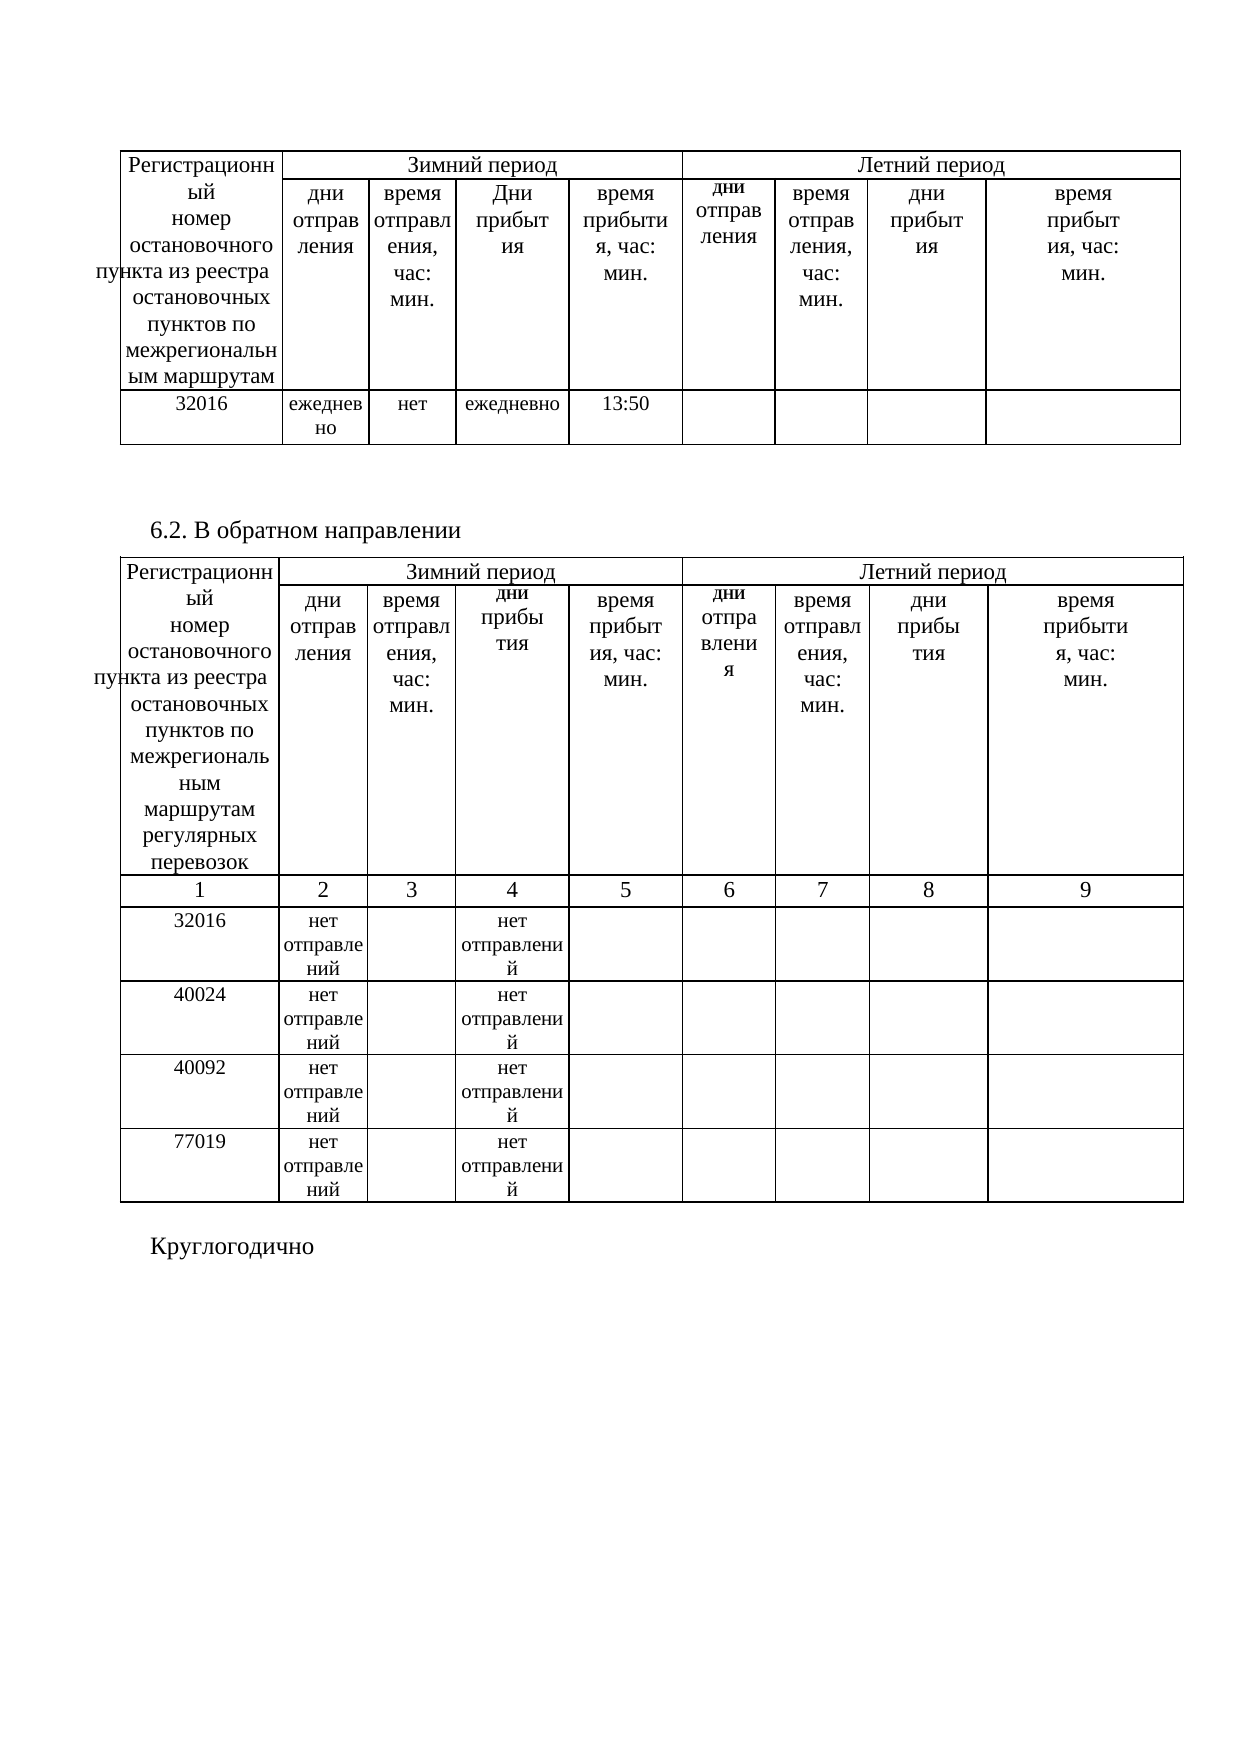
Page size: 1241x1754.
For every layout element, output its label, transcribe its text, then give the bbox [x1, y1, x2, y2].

table_cell 40092 [121, 1055, 278, 1127]
table_cell [776, 1129, 869, 1201]
table_cell дни отправ ления [280, 586, 367, 874]
table_cell [870, 1129, 987, 1201]
table_cell [683, 982, 775, 1054]
table_cell 5 [570, 876, 682, 906]
table_cell ДНИ отпра влени я [683, 586, 775, 874]
table_cell нет отправлений [280, 982, 367, 1054]
table_cell ежедневно [283, 391, 368, 444]
table_cell 77019 [121, 1129, 278, 1201]
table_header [121, 152, 282, 389]
table_cell нет отправлений [280, 1129, 367, 1201]
table_cell 13:50 [570, 391, 682, 444]
table_cell нет отправлений [280, 1055, 367, 1127]
table_cell 7 [776, 876, 869, 906]
table_cell время прибыти я, час: мин. [570, 180, 682, 389]
table_cell [368, 908, 455, 980]
table_cell [776, 1055, 869, 1127]
table_cell нет [370, 391, 455, 444]
table_cell время отправл ения, час: мин. [370, 180, 455, 389]
table_cell время прибыт ия, час: мин. [570, 586, 682, 874]
table_cell 32016 [121, 908, 278, 980]
table_cell [683, 1129, 775, 1201]
table_cell [368, 1055, 455, 1127]
table_cell [989, 1129, 1183, 1201]
table_cell [570, 1129, 682, 1201]
table_cell [683, 1055, 775, 1127]
table_cell [570, 1055, 682, 1127]
table_cell 1 [121, 876, 278, 906]
table_cell 40024 [121, 982, 278, 1054]
table_cell 3 [368, 876, 455, 906]
table_cell 2 [280, 876, 367, 906]
text Круглогодично [150, 1231, 1090, 1260]
table_header Летний период [683, 152, 1180, 178]
table_cell [776, 982, 869, 1054]
table_cell [683, 391, 774, 444]
table_cell время прибыт ия, час: мин. [987, 180, 1180, 389]
table_cell время прибыти я, час: мин. [989, 586, 1183, 874]
table_cell [368, 982, 455, 1054]
table_cell Дни прибыт ия [457, 180, 568, 389]
table_cell нет отправлений [456, 1129, 568, 1201]
table_cell ежедневно [457, 391, 568, 444]
table_cell [989, 982, 1183, 1054]
table_cell [989, 908, 1183, 980]
table_cell время отправл ения, час: мин. [368, 586, 455, 874]
table_cell [570, 982, 682, 1054]
table_cell нет отправлений [280, 908, 367, 980]
table_cell время отправл ения, час: мин. [776, 586, 869, 874]
table_cell дни прибы тия [870, 586, 987, 874]
table_cell [989, 1055, 1183, 1127]
table_header Летний период [683, 558, 1183, 584]
table_cell нет отправлений [456, 1055, 568, 1127]
table_cell [776, 391, 867, 444]
table_cell 8 [870, 876, 987, 906]
table_cell 4 [456, 876, 568, 906]
text 6.2. В обратном направлении [150, 515, 1090, 544]
table_cell 6 [683, 876, 775, 906]
table_header Регистрационный номер остановочного пункта из реестра остановочных пунктов по межрегиональным маршрутам регулярных перевозок [121, 558, 278, 874]
table_cell дни прибыт ия [868, 180, 985, 389]
table_cell [870, 908, 987, 980]
table_cell дни отправ ления [283, 180, 368, 389]
table_cell [368, 1129, 455, 1201]
table_cell нет отправлений [456, 982, 568, 1054]
table_cell время отправ ления, час: мин. [776, 180, 867, 389]
table_cell [870, 1055, 987, 1127]
table_cell [776, 908, 869, 980]
table_header Зимний период [283, 152, 682, 178]
table_cell 32016 [121, 391, 282, 444]
table_cell нет отправлений [456, 908, 568, 980]
table_cell ДНИ прибы тия [456, 586, 568, 874]
table_cell [570, 908, 682, 980]
table_cell [683, 908, 775, 980]
table_cell [868, 391, 985, 444]
table_cell 9 [989, 876, 1183, 906]
table_cell ДНИ отправ ления [683, 180, 774, 389]
table_header Зимний период [280, 558, 682, 584]
table_cell [987, 391, 1180, 444]
table_cell [870, 982, 987, 1054]
